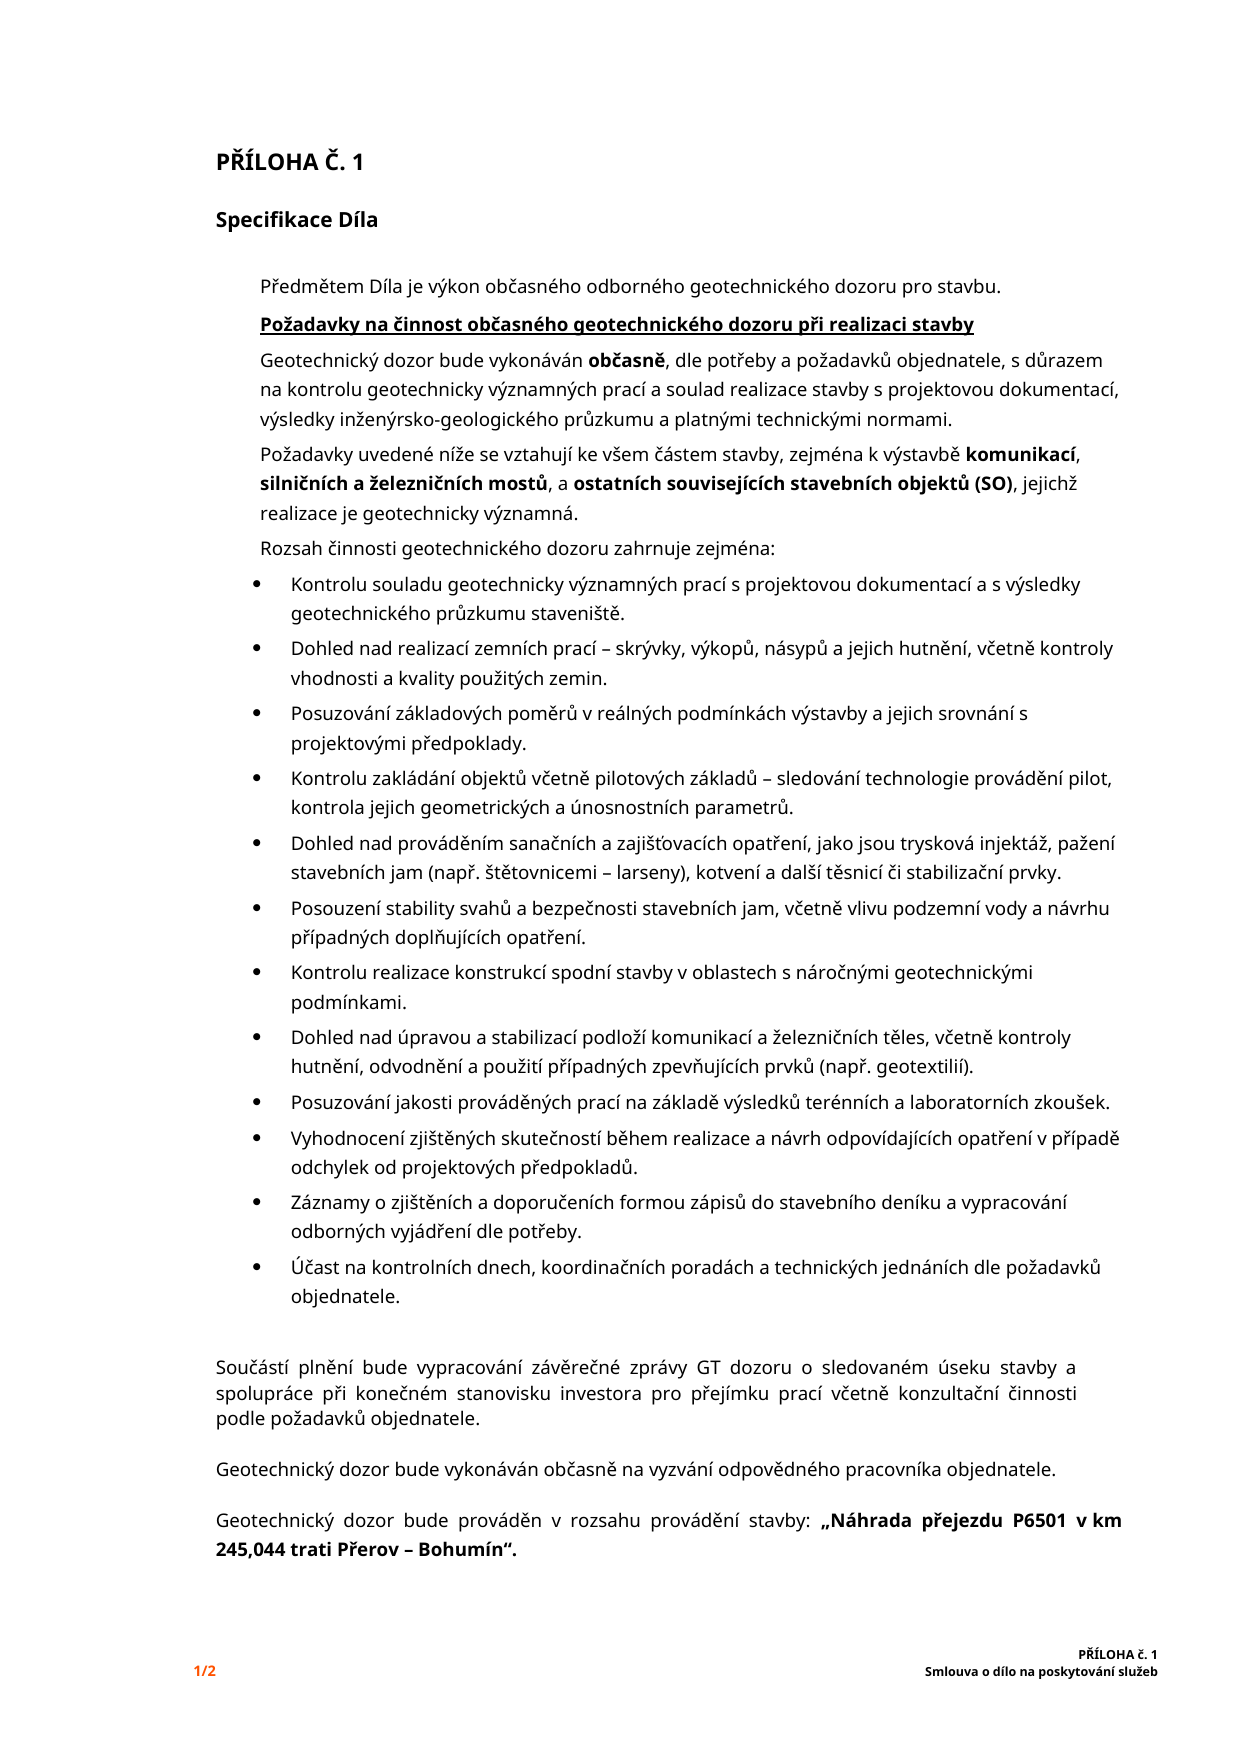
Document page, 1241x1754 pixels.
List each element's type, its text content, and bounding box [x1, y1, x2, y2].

text Předmětem Díla je výkon občasného odborného geotechnického dozoru pro stavbu. [260, 274, 1122, 299]
text Příloha č. 1 [216, 146, 1122, 177]
list Dohled nad realizací zemních prací – skrývky, výkopů, násypů a jejich hutnění, včetně kontroly vhodnosti a kvality použitých zemin. [253, 636, 1122, 691]
text Geotechnický dozor bude vykonáván občasně, dle potřeby a požadavků objednatele, s důrazem na kontrolu geotechnicky významných prací a soulad realizace stavby s projektovou dokumentací, výsledky inženýrsko-geologického průzkumu a platnými technickými normami. [260, 347, 1122, 431]
list Vyhodnocení zjištěných skutečností během realizace a návrh odpovídajících opatření v případě odchylek od projektových předpokladů. [253, 1125, 1122, 1179]
list Kontrolu realizace konstrukcí spodní stavby v oblastech s náročnými geotechnickými podmínkami. [253, 960, 1122, 1014]
list Kontrolu souladu geotechnicky významných prací s projektovou dokumentací a s výsledky geotechnického průzkumu staveniště. [253, 571, 1122, 626]
list Kontrolu zakládání objektů včetně pilotových základů – sledování technologie provádění pilot, kontrola jejich geometrických a únosnostních parametrů. [253, 765, 1122, 820]
text Součástí plnění bude vypracování závěrečné zprávy GT dozoru o sledovaném úseku stavby a spolupráce při konečném stanovisku investora pro přejímku prací včetně konzultační činnosti podle požadavků objednatele. [216, 1355, 1078, 1431]
text Specifikace Díla [216, 205, 1122, 233]
text Požadavky uvedené níže se vztahují ke všem částem stavby, zejména k výstavbě komunikací, silničních a železničních mostů, a ostatních souvisejících stavebních objektů (SO), jejichž realizace je geotechnicky významná. [260, 441, 1122, 525]
list Dohled nad prováděním sanačních a zajišťovacích opatření, jako jsou trysková injektáž, pažení stavebních jam (např. štětovnicemi – larseny), kotvení a další těsnicí či stabilizační prvky. [253, 830, 1122, 885]
list Posuzování základových poměrů v reálných podmínkách výstavby a jejich srovnání s projektovými předpoklady. [253, 701, 1122, 755]
list Posouzení stability svahů a bezpečnosti stavebních jam, včetně vlivu podzemní vody a návrhu případných doplňujících opatření. [253, 895, 1122, 950]
list Záznamy o zjištěních a doporučeních formou zápisů do stavebního deníku a vypracování odborných vyjádření dle potřeby. [253, 1189, 1122, 1244]
list Dohled nad úpravou a stabilizací podloží komunikací a železničních těles, včetně kontroly hutnění, odvodnění a použití případných zpevňujících prvků (např. geotextilií). [253, 1024, 1122, 1079]
text Rozsah činnosti geotechnického dozoru zahrnuje zejména: [260, 535, 1122, 561]
list Posuzování jakosti prováděných prací na základě výsledků terénních a laboratorních zkoušek. [253, 1089, 1122, 1115]
text Geotechnický dozor bude vykonáván občasně na vyzvání odpovědného pracovníka objednatele. [216, 1457, 1122, 1482]
text Požadavky na činnost občasného geotechnického dozoru při realizaci stavby [260, 312, 1122, 337]
text Geotechnický dozor bude prováděn v rozsahu provádění stavby: „Náhrada přejezdu P6501 v km 245,044 trati Přerov – Bohumín“. [216, 1508, 1122, 1561]
list Účast na kontrolních dnech, koordinačních poradách a technických jednáních dle požadavků objednatele. [253, 1254, 1122, 1309]
